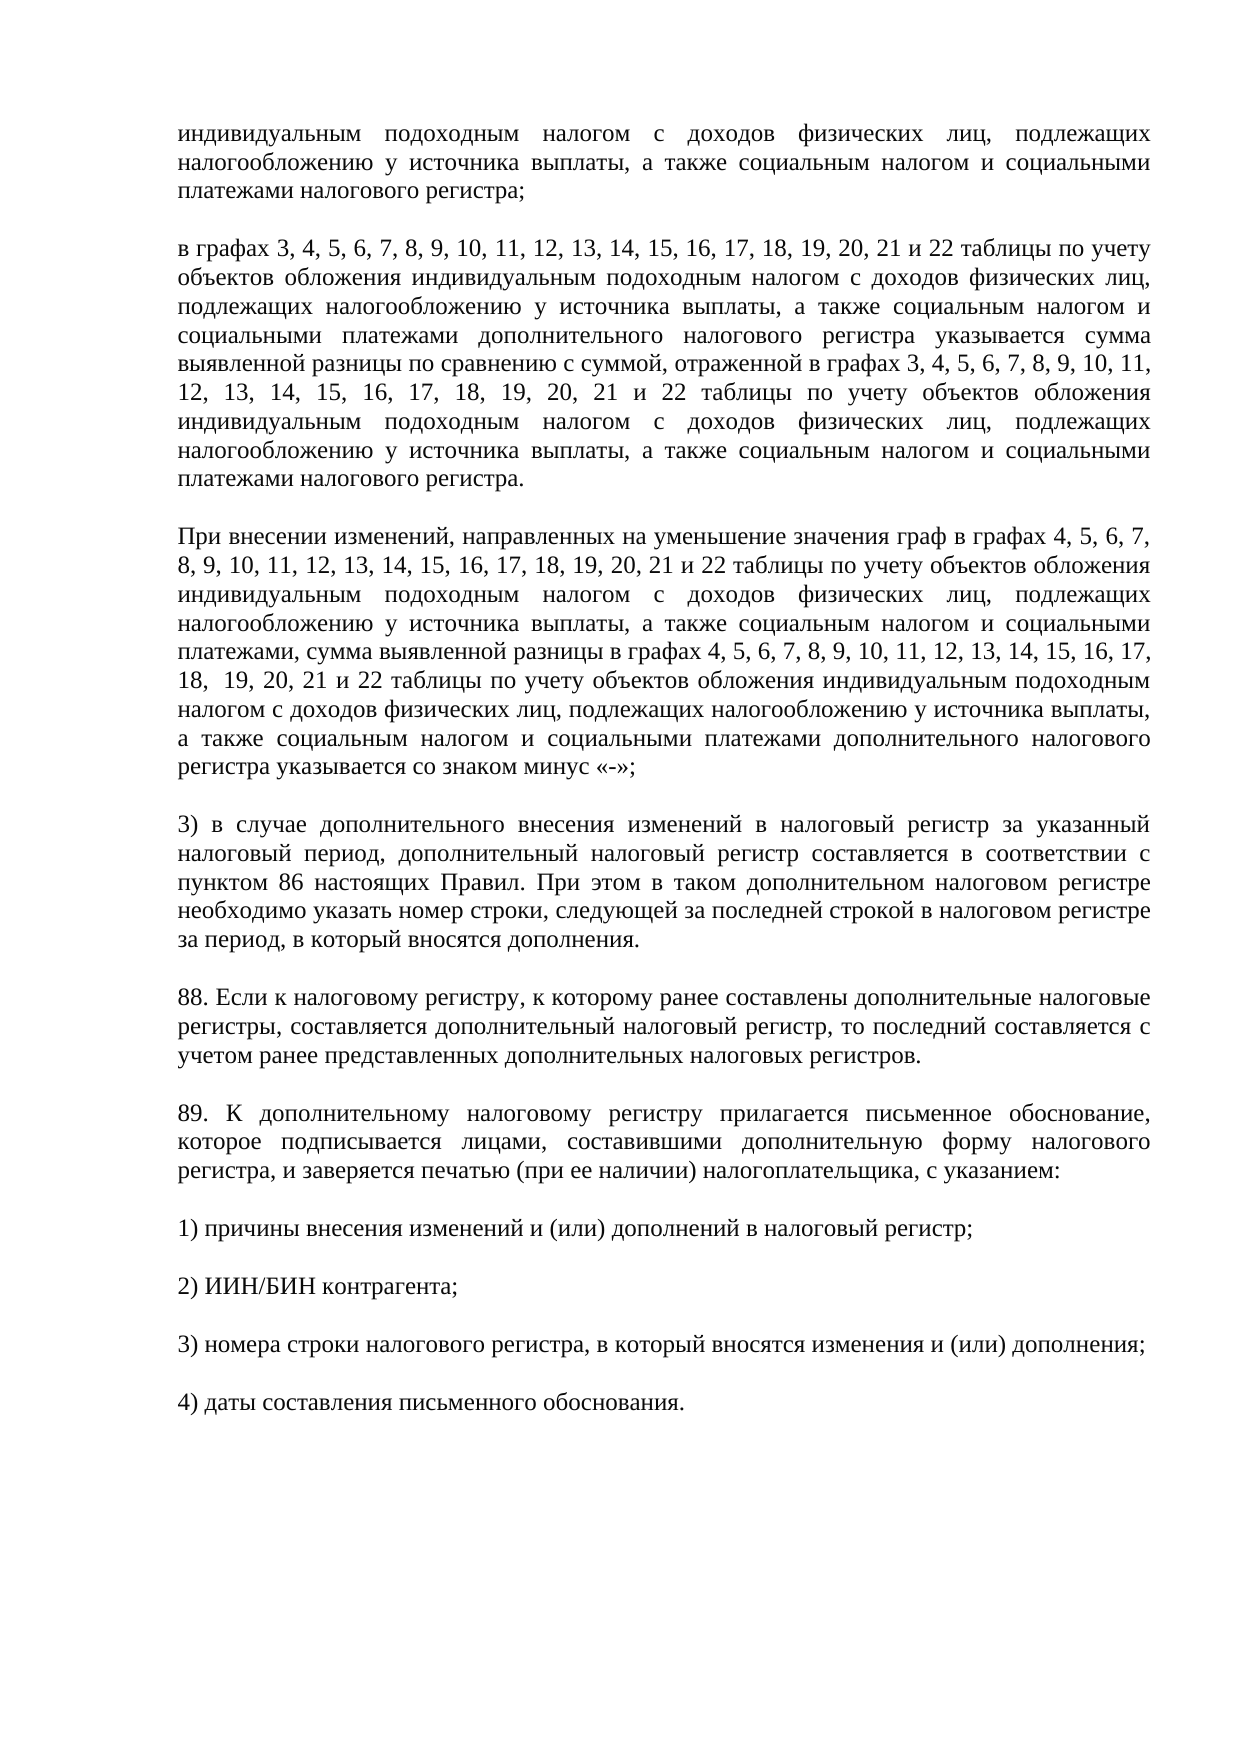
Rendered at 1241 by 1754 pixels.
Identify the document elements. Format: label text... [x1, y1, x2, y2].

text 2) ИИН/БИН контрагента; [177, 1271, 1152, 1300]
text 3) в случае дополнительного внесения изменений в налоговый регистр за указанный налоговый период, дополнительный налоговый регистр составляется в соответствии с пунктом 86 настоящих Правил. При этом в таком дополнительном налоговом регистре необходимо указать номер строки, следующей за последней строкой в налоговом регистре за период, в который вносятся дополнения. [177, 809, 1152, 953]
text 88. Если к налоговому регистру, к которому ранее составлены дополнительные налоговые регистры, составляется дополнительный налоговый регистр, то последний составляется с учетом ранее представленных дополнительных налоговых регистров. [177, 982, 1152, 1068]
text При внесении изменений, направленных на уменьшение значения граф в графах 4, 5, 6, 7, 8, 9, 10, 11, 12, 13, 14, 15, 16, 17, 18, 19, 20, 21 и 22 таблицы по учету объектов обложения индивидуальным подоходным налогом с доходов физических лиц, подлежащих налогообложению у источника выплаты, а также социальным налогом и социальными платежами, сумма выявленной разницы в графах 4, 5, 6, 7, 8, 9, 10, 11, 12, 13, 14, 15, 16, 17, 18, 19, 20, 21 и 22 таблицы по учету объектов обложения индивидуальным подоходным налогом с доходов физических лиц, подлежащих налогообложению у источника выплаты, а также социальным налогом и социальными платежами дополнительного налогового регистра указывается со знаком минус «-»; [177, 521, 1152, 780]
text 3) номера строки налогового регистра, в который вносятся изменения и (или) дополнения; [177, 1329, 1152, 1358]
text 89. К дополнительному налоговому регистру прилагается письменное обоснование, которое подписывается лицами, составившими дополнительную форму налогового регистра, и заверяется печатью (при ее наличии) налогоплательщика, с указанием: [177, 1098, 1152, 1184]
text в графах 3, 4, 5, 6, 7, 8, 9, 10, 11, 12, 13, 14, 15, 16, 17, 18, 19, 20, 21 и 22 таблицы по учету объектов обложения индивидуальным подоходным налогом с доходов физических лиц, подлежащих налогообложению у источника выплаты, а также социальным налогом и социальными платежами дополнительного налогового регистра указывается сумма выявленной разницы по сравнению с суммой, отраженной в графах 3, 4, 5, 6, 7, 8, 9, 10, 11, 12, 13, 14, 15, 16, 17, 18, 19, 20, 21 и 22 таблицы по учету объектов обложения индивидуальным подоходным налогом с доходов физических лиц, подлежащих налогообложению у источника выплаты, а также социальным налогом и социальными платежами налогового регистра. [177, 233, 1152, 492]
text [177, 118, 1152, 204]
text 1) причины внесения изменений и (или) дополнений в налоговый регистр; [177, 1213, 1152, 1242]
text 4) даты составления письменного обоснования. [177, 1387, 1152, 1416]
